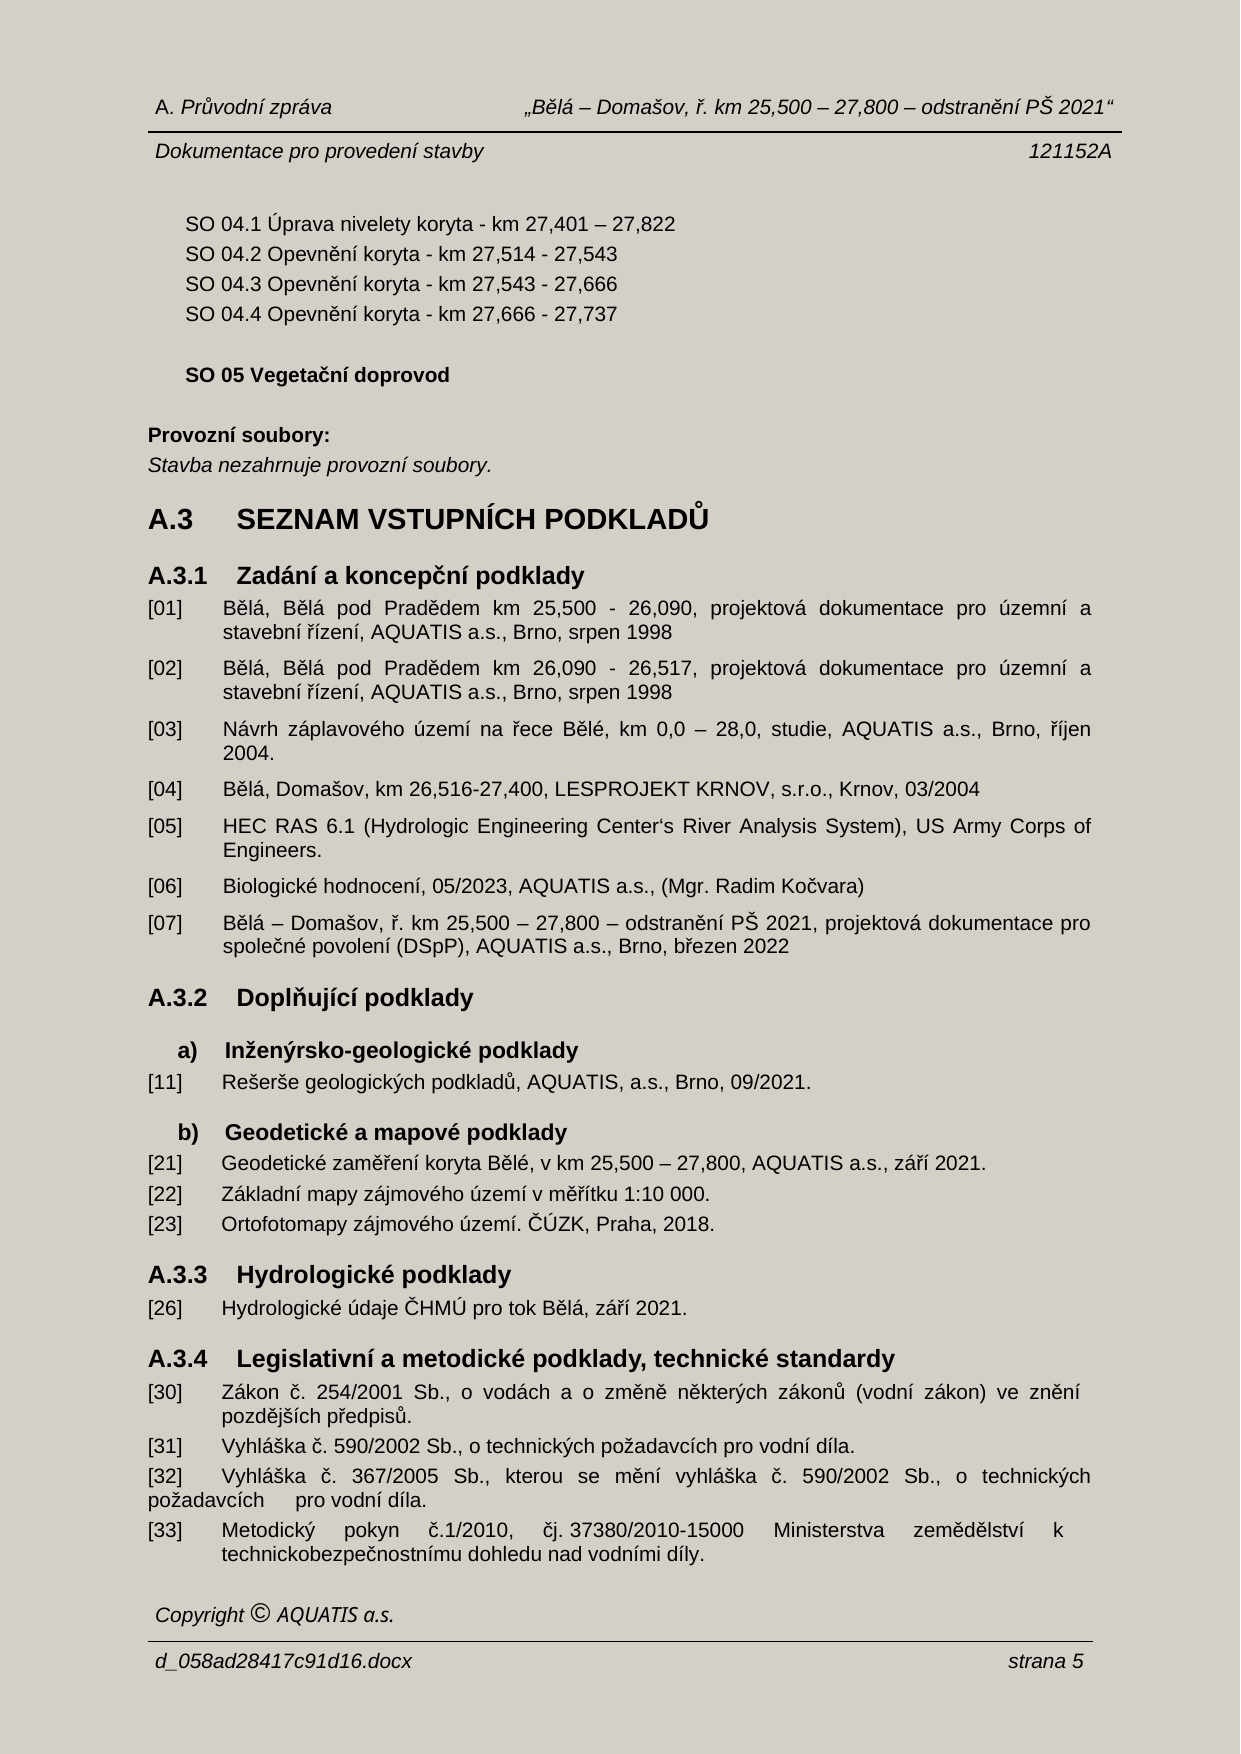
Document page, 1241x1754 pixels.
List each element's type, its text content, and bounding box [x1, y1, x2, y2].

text [32] Vyhláška č. 367/2005 Sb., kterou se mění vyhláška č. 590/2002 Sb., o technických požadavcích pro vodní díla. [148, 1464, 1092, 1512]
text [33] Metodický pokyn č.1/2010, čj. 37380/2010-15000 Ministerstva zemědělství k technickobezpečnostnímu dohledu nad vodními díly. [148, 1518, 1092, 1566]
text [26] Hydrologické údaje ČHMÚ pro tok Bělá, září 2021. [148, 1296, 1092, 1319]
subtitle Doplňující podklady [148, 983, 1092, 1012]
text SO 04.1 Úprava nivelety koryta - km 27,401 – 27,822 [185, 212, 1092, 236]
subtitle Zadání a koncepční podklady [148, 561, 1092, 589]
text SO 04.4 Opevnění koryta - km 27,666 - 27,737 [185, 302, 1092, 326]
subtitle Legislativní a metodické podklady, technické standardy [148, 1344, 1092, 1373]
subtitle SEZNAM VSTUPNÍCH PODKLADŮ [148, 502, 1092, 536]
text Stavba nezahrnuje provozní soubory. [148, 453, 1092, 477]
text [04] Bělá, Domašov, km 26,516-27,400, LESPROJEKT KRNOV, s.r.o., Krnov, 03/2004 [148, 777, 1092, 801]
subtitle Geodetické a mapové podklady [177, 1118, 1092, 1145]
text Provozní soubory: [148, 423, 1092, 447]
text [05] HEC RAS 6.1 (Hydrologic Engineering Center‘s River Analysis System), US Army Corps of Engineers. [148, 813, 1092, 861]
text [21] Geodetické zaměření koryta Bělé, v km 25,500 – 27,800, AQUATIS a.s., září 2021. [148, 1151, 1092, 1175]
text [22] Základní mapy zájmového území v měřítku 1:10 000. [148, 1181, 1092, 1205]
text [01] Bělá, Bělá pod Pradědem km 25,500 - 26,090, projektová dokumentace pro územní a stavební řízení, AQUATIS a.s., Brno, srpen 1998 [148, 596, 1092, 644]
text [23] Ortofotomapy zájmového území. ČÚZK, Praha, 2018. [148, 1212, 1092, 1236]
text SO 04.2 Opevnění koryta - km 27,514 - 27,543 [185, 242, 1092, 266]
text [07] Bělá – Domašov, ř. km 25,500 – 27,800 – odstranění PŠ 2021, projektová dokumentace pro společné povolení (DSpP), AQUATIS a.s., Brno, březen 2022 [148, 910, 1092, 958]
text [06] Biologické hodnocení, 05/2023, AQUATIS a.s., (Mgr. Radim Kočvara) [148, 874, 1092, 898]
list Rešerše geologických podkladů, AQUATIS, a.s., Brno, 09/2021. [148, 1069, 1092, 1093]
text [31] Vyhláška č. 590/2002 Sb., o technických požadavcích pro vodní díla. [148, 1434, 1092, 1458]
subtitle Hydrologické podklady [148, 1261, 1092, 1289]
text SO 04.3 Opevnění koryta - km 27,543 - 27,666 [185, 272, 1092, 296]
text SO 05 Vegetační doprovod [185, 363, 1092, 387]
text [02] Bělá, Bělá pod Pradědem km 26,090 - 26,517, projektová dokumentace pro územní a stavební řízení, AQUATIS a.s., Brno, srpen 1998 [148, 656, 1092, 704]
subtitle Inženýrsko-geologické podklady [177, 1037, 1092, 1063]
text [03] Návrh záplavového území na řece Bělé, km 0,0 – 28,0, studie, AQUATIS a.s., Brno, říjen 2004. [148, 717, 1092, 764]
text [30] Zákon č. 254/2001 Sb., o vodách a o změně některých zákonů (vodní zákon) ve znění pozdějších předpisů. [148, 1379, 1092, 1427]
